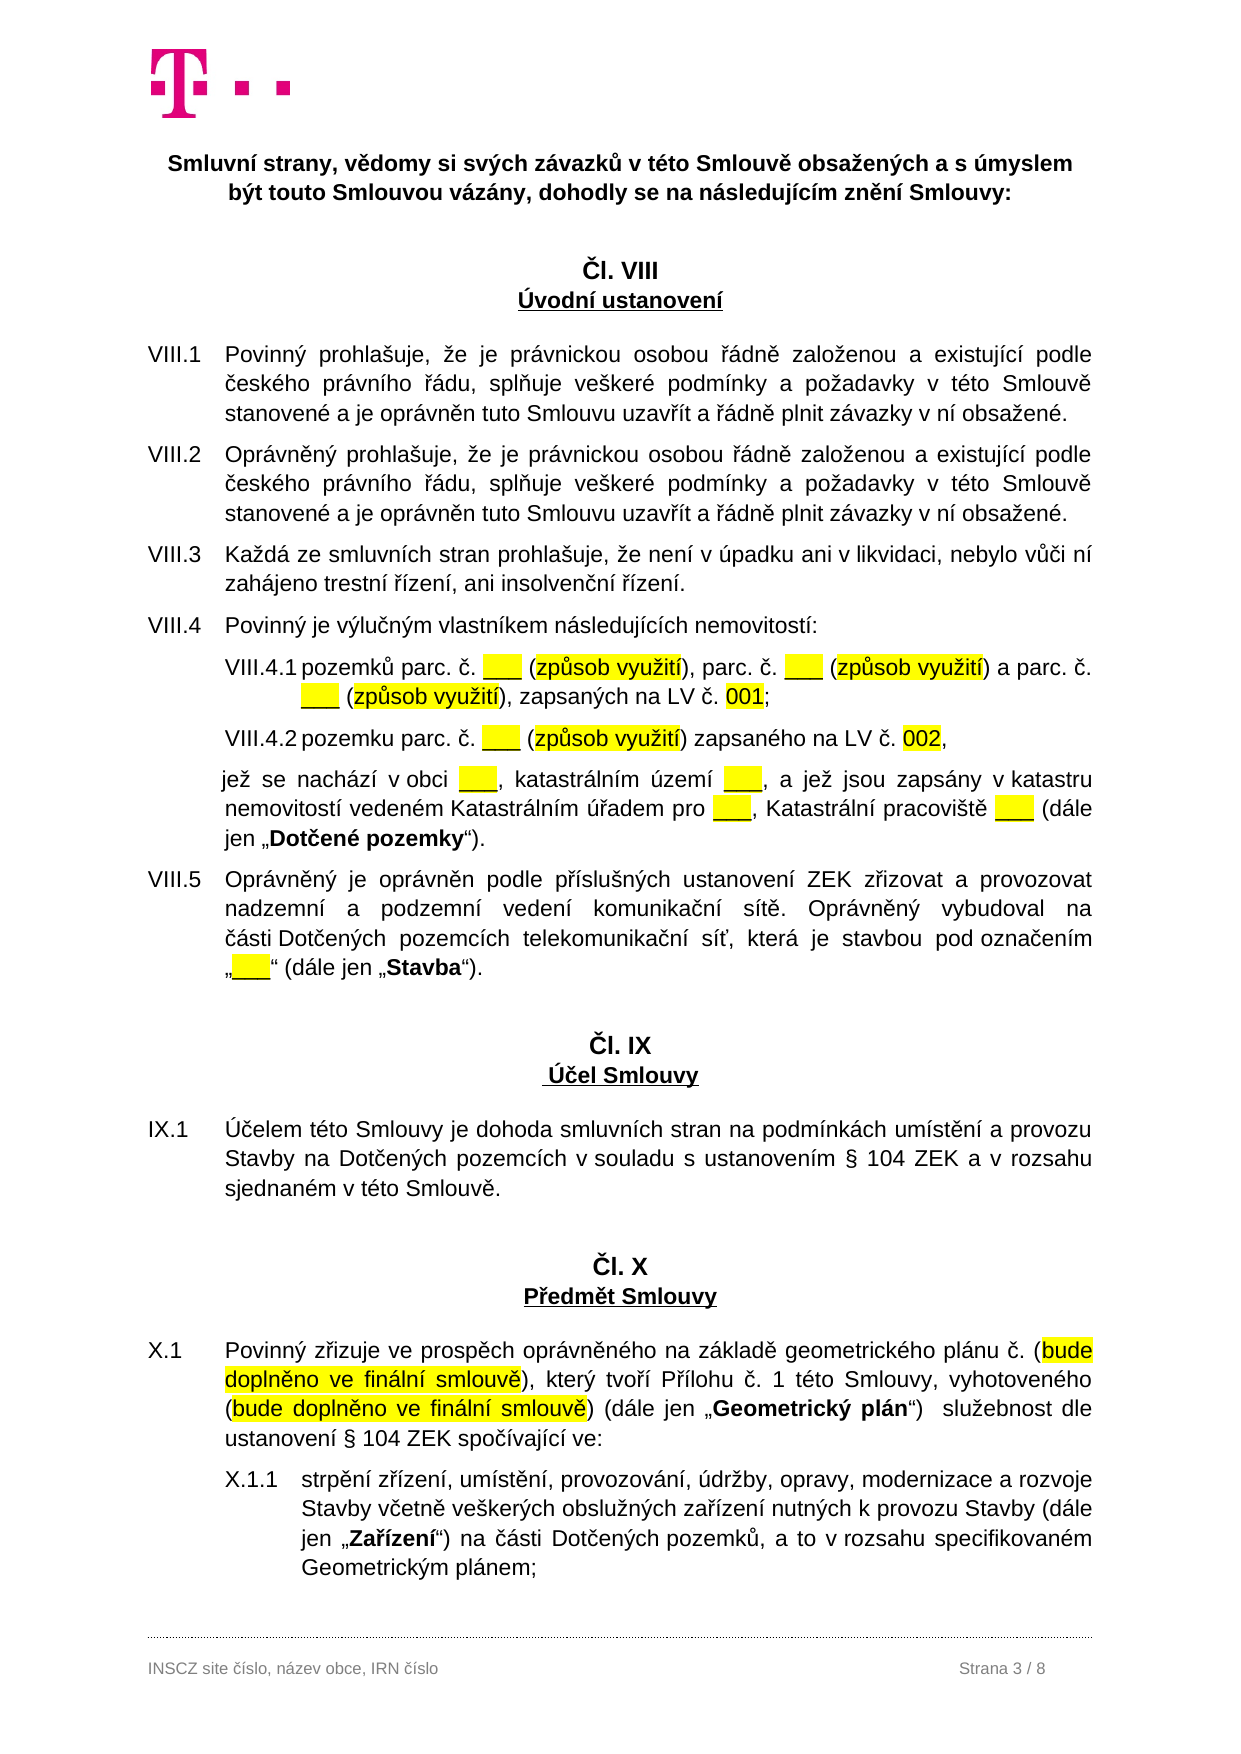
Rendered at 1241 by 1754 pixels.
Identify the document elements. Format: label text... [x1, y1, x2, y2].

list pozemku parc. č. (způsob využití) zapsaného na LV č. , [224, 723, 1092, 752]
text Smluvní strany, vědomy si svých závazků v této Smlouvě obsažených a s úmyslem být touto Smlouvou vázány, dohodly se na následujícím znění Smlouvy: [148, 148, 1092, 206]
list pozemků parc. č. (způsob využití), parc. č. (způsob využití) a parc. č. (způsob využití), zapsaných na LV č. ; [224, 652, 1092, 710]
list jež se nachází v obci , katastrálním území , a jež jsou zapsány v katastru nemovitostí vedeném Katastrálním úřadem pro , Katastrální pracoviště (dále jen „Dotčené pozemky“). [221, 764, 1092, 852]
list Účelem této Smlouvy je dohoda smluvních stran na podmínkách umístění a provozu Stavby na Dotčených pozemcích v souladu s ustanovením § 104 ZEK a v rozsahu sjednaném v této Smlouvě. [148, 1114, 1092, 1202]
list Předmět Smlouvy [148, 1252, 1092, 1310]
list Povinný je výlučným vlastníkem následujících nemovitostí: [148, 610, 1092, 639]
list Povinný zřizuje ve prospěch oprávněného na základě geometrického plánu č. (bude doplněno ve finální smlouvě), který tvoří Přílohu č. 1 této Smlouvy, vyhotoveného (bude doplněno ve finální smlouvě) (dále jen „Geometrický plán“) služebnost dle ustanovení § 104 ZEK spočívající ve: [148, 1335, 1092, 1452]
list Účel Smlouvy [148, 1031, 1092, 1089]
picture [151, 49, 290, 118]
list Každá ze smluvních stran prohlašuje, že není v úpadku ani v likvidaci, nebylo vůči ní zahájeno trestní řízení, ani insolvenční řízení. [148, 539, 1092, 598]
list Oprávněný je oprávněn podle příslušných ustanovení ZEK zřizovat a provozovat nadzemní a podzemní vedení komunikační sítě. Oprávněný vybudoval na části Dotčených pozemcích telekomunikační síť, která je stavbou pod označením „“ (dále jen „Stavba“). [148, 864, 1092, 981]
list Povinný prohlašuje, že je právnickou osobou řádně založenou a existující podle českého právního řádu, splňuje veškeré podmínky a požadavky v této Smlouvě stanovené a je oprávněn tuto Smlouvu uzavřít a řádně plnit závazky v ní obsažené. [148, 339, 1092, 427]
list Oprávněný prohlašuje, že je právnickou osobou řádně založenou a existující podle českého právního řádu, splňuje veškeré podmínky a požadavky v této Smlouvě stanovené a je oprávněn tuto Smlouvu uzavřít a řádně plnit závazky v ní obsažené. [148, 439, 1092, 527]
list strpění zřízení, umístění, provozování, údržby, opravy, modernizace a rozvoje Stavby včetně veškerých obslužných zařízení nutných k provozu Stavby (dále jen „Zařízení“) na části Dotčených pozemků, a to v rozsahu specifikovaném Geometrickým plánem; [224, 1464, 1092, 1581]
list Úvodní ustanovení [148, 256, 1092, 314]
